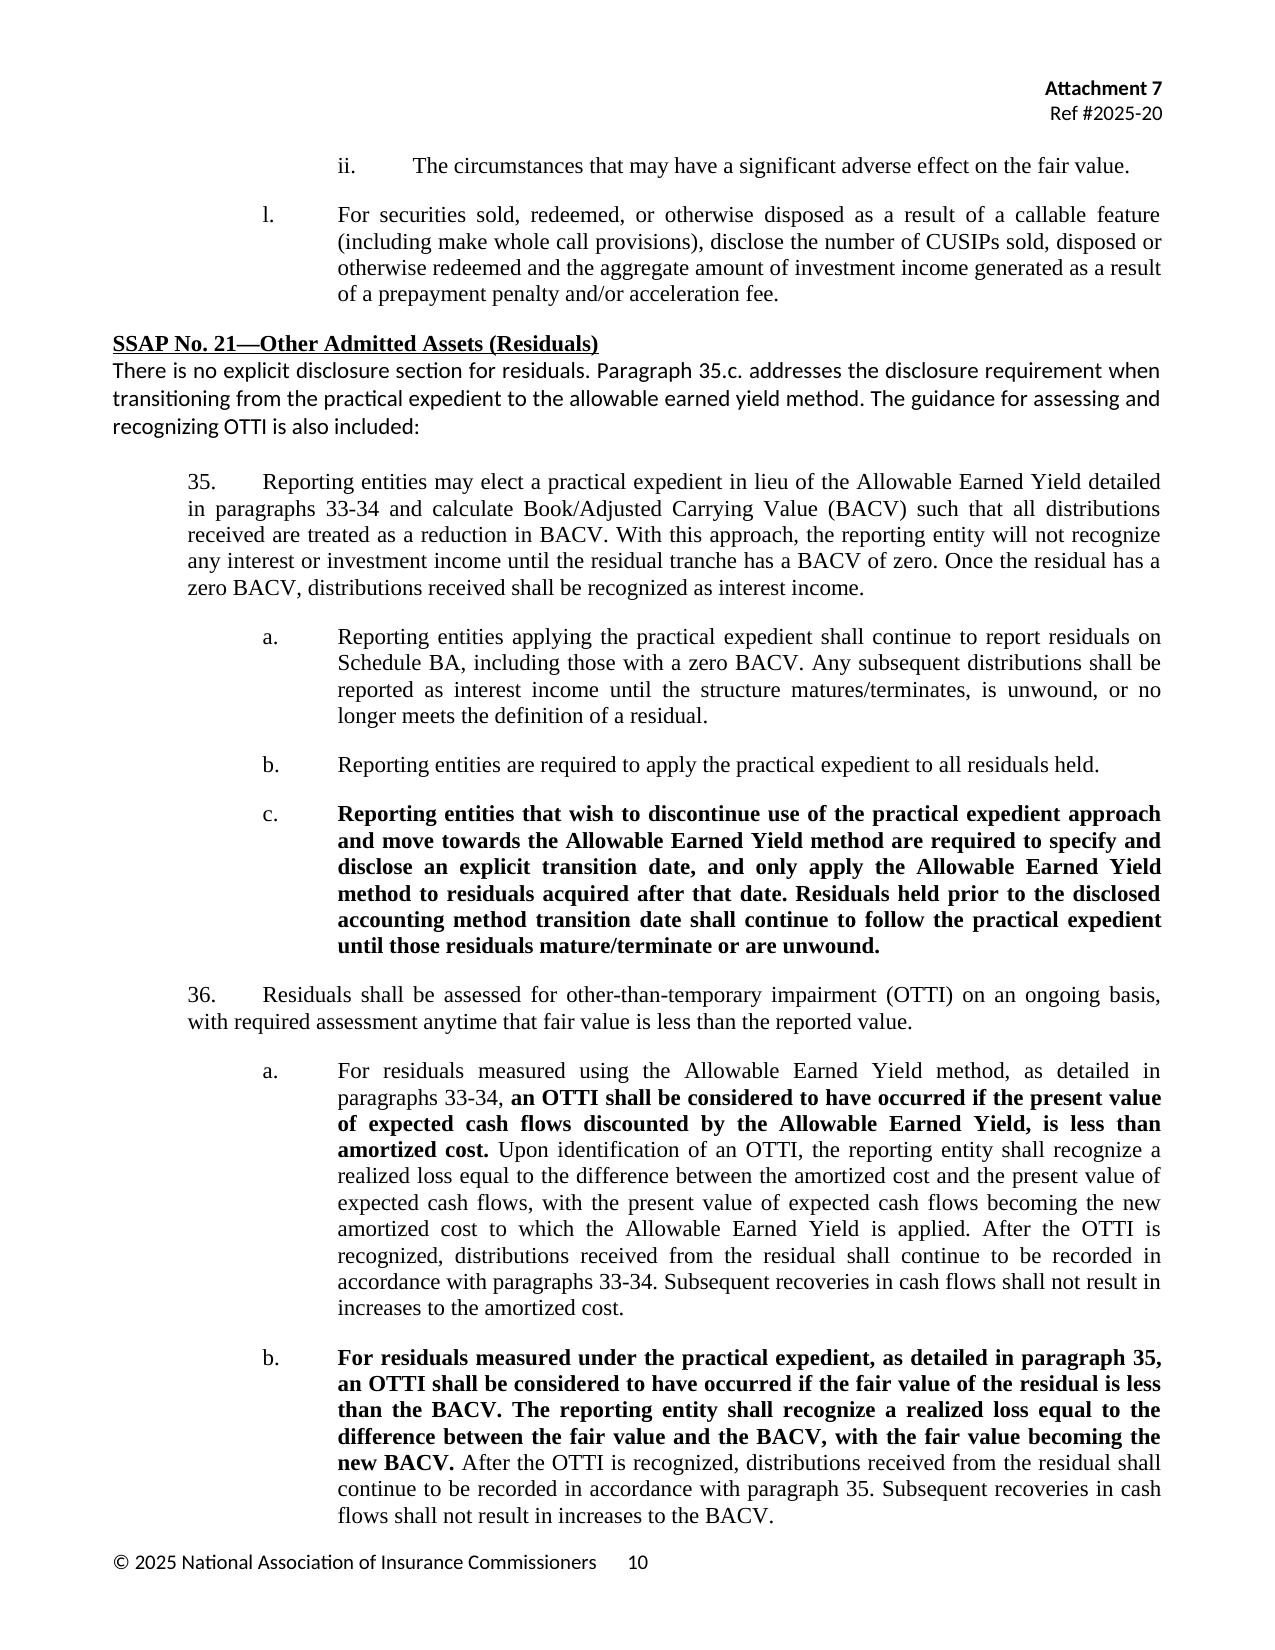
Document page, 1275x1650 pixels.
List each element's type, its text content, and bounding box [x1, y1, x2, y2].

text There is no explicit disclosure section for residuals. Paragraph 35.c. addresses the disclosure requirement when transitioning from the practical expedient to the allowable earned yield method. The guidance for assessing and recognizing OTTI is also included: [112, 356, 1162, 440]
list Reporting entities that wish to discontinue use of the practical expedient approach and move towards the Allowable Earned Yield method are required to specify and disclose an explicit transition date, and only apply the Allowable Earned Yield method to residuals acquired after that date. Residuals held prior to the disclosed accounting method transition date shall continue to follow the practical expedient until those residuals mature/terminate or are unwound. [262, 801, 1162, 959]
list For securities sold, redeemed, or otherwise disposed as a result of a callable feature (including make whole call provisions), disclose the number of CUSIPs sold, disposed or otherwise redeemed and the aggregate amount of investment income generated as a result of a prepayment penalty and/or acceleration fee. [262, 201, 1162, 307]
list For residuals measured using the Allowable Earned Yield method, as detailed in paragraphs 33-34, an OTTI shall be considered to have occurred if the present value of expected cash flows discounted by the Allowable Earned Yield, is less than amortized cost. Upon identification of an OTTI, the reporting entity shall recognize a realized loss equal to the difference between the amortized cost and the present value of expected cash flows, with the present value of expected cash flows becoming the new amortized cost to which the Allowable Earned Yield is applied. After the OTTI is recognized, distributions received from the residual shall continue to be recorded in accordance with paragraphs 33-34. Subsequent recoveries in cash flows shall not result in increases to the amortized cost. [262, 1057, 1162, 1321]
list 36. Residuals shall be assessed for other-than-temporary impairment (OTTI) on an ongoing basis, with required assessment anytime that fair value is less than the reported value. [187, 982, 1162, 1034]
list Reporting entities are required to apply the practical expedient to all residuals held. [262, 751, 1162, 778]
list 35. Reporting entities may elect a practical expedient in lieu of the Allowable Earned Yield detailed in paragraphs 33-34 and calculate Book/Adjusted Carrying Value (BACV) such that all distributions received are treated as a reduction in BACV. With this approach, the reporting entity will not recognize any interest or investment income until the residual tranche has a BACV of zero. Once the residual has a zero BACV, distributions received shall be recognized as interest income. [187, 468, 1162, 600]
list Reporting entities applying the practical expedient shall continue to report residuals on Schedule BA, including those with a zero BACV. Any subsequent distributions shall be reported as interest income until the structure matures/terminates, is unwound, or no longer meets the definition of a residual. [262, 623, 1162, 728]
list The circumstances that may have a significant adverse effect on the fair value. [337, 152, 1162, 178]
list For residuals measured under the practical expedient, as detailed in paragraph 35, an OTTI shall be considered to have occurred if the fair value of the residual is less than the BACV. The reporting entity shall recognize a realized loss equal to the difference between the fair value and the BACV, with the fair value becoming the new BACV. After the OTTI is recognized, distributions received from the residual shall continue to be recorded in accordance with paragraph 35. Subsequent recoveries in cash flows shall not result in increases to the BACV. [262, 1344, 1162, 1528]
text SSAP No. 21—Other Admitted Assets (Residuals) [112, 330, 1162, 356]
